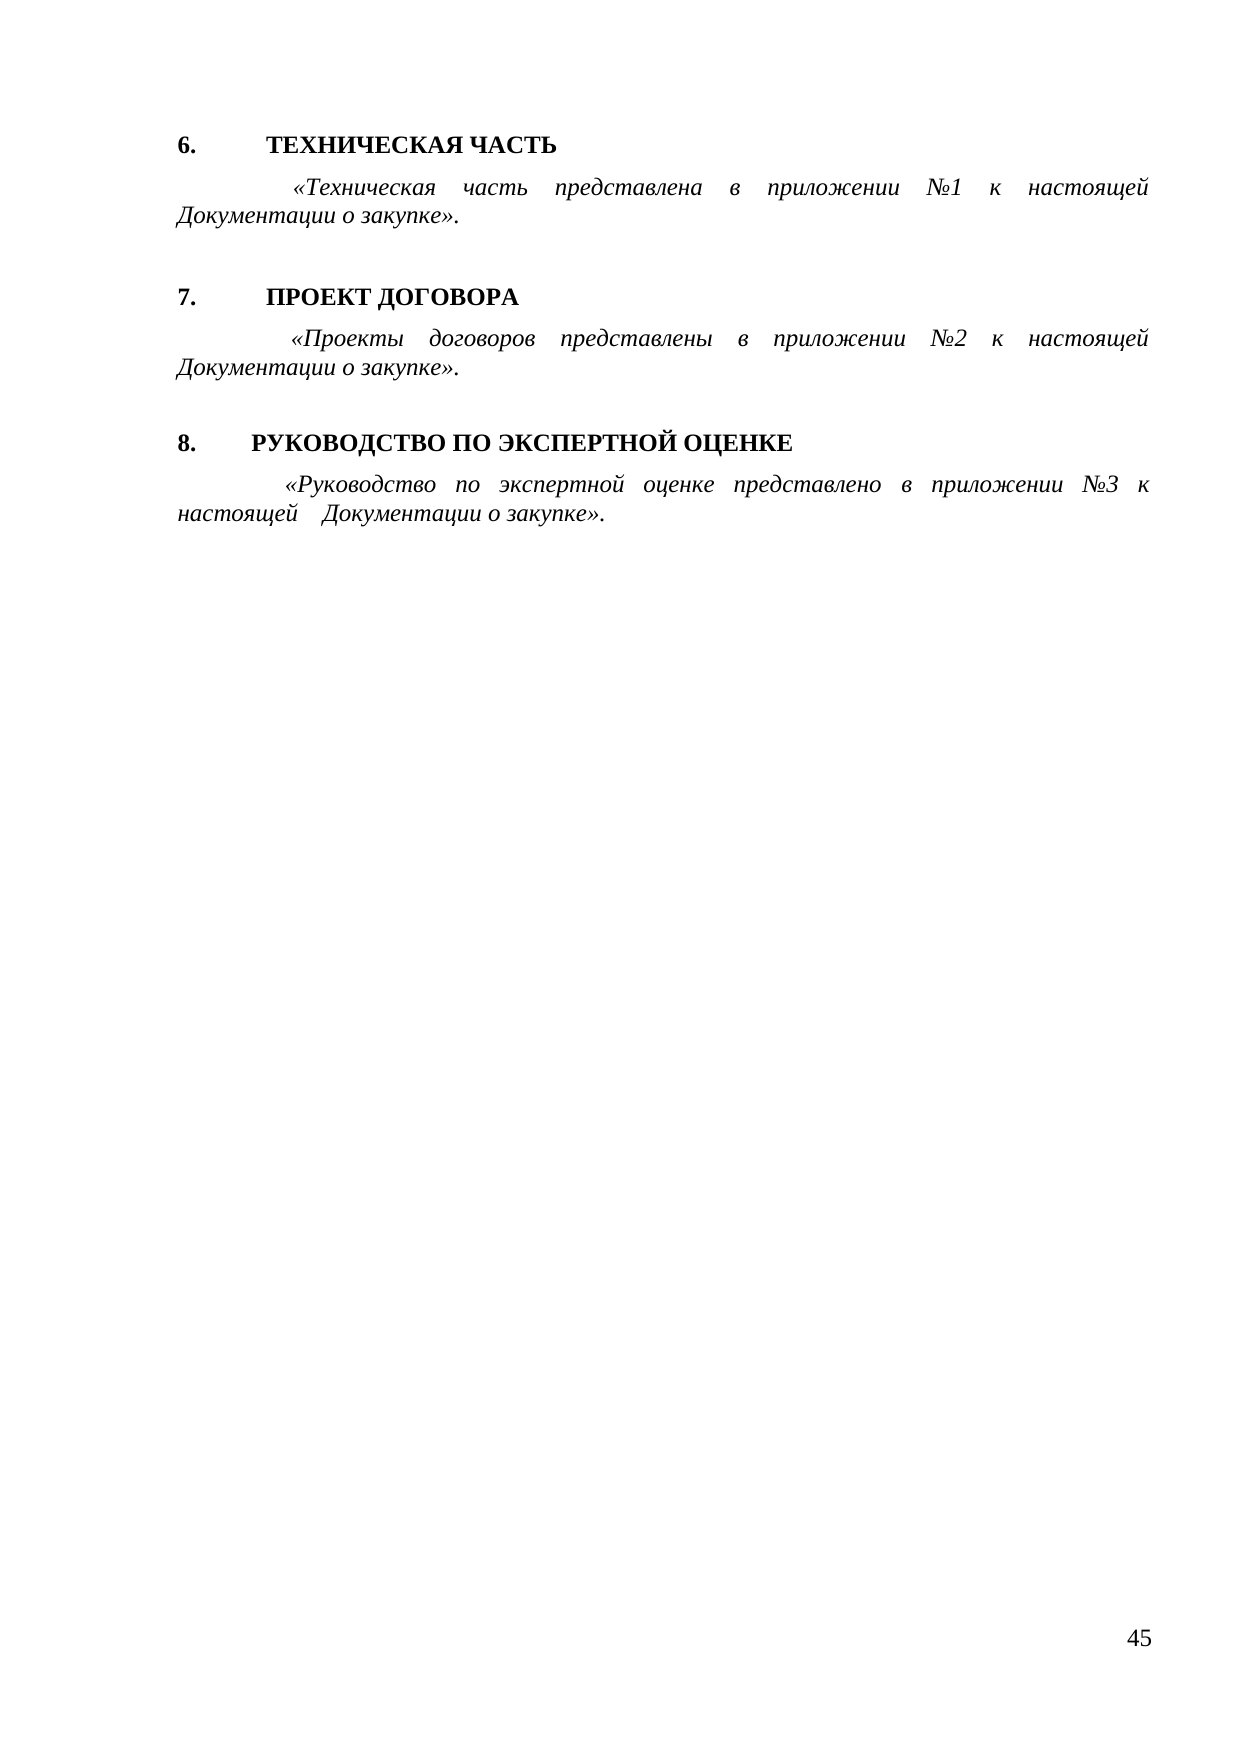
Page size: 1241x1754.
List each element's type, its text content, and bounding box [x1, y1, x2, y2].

list ПРОЕКТ ДОГОВОРА [177, 282, 1152, 311]
list РУКОВОДСТВО ПО ЭКСПЕРТНОЙ ОЦЕНКЕ [177, 428, 1152, 457]
text «Руководство по экспертной оценке представлено в приложении №3 к настоящей Документации о закупке». [177, 469, 1152, 527]
text «Техническая часть представлена в приложении №1 к настоящей Документации о закупке». [177, 172, 1152, 229]
text «Проекты договоров представлены в приложении №2 к настоящей Документации о закупке». [177, 323, 1152, 381]
list ТЕХНИЧЕСКАЯ ЧАСТЬ [177, 131, 1152, 159]
